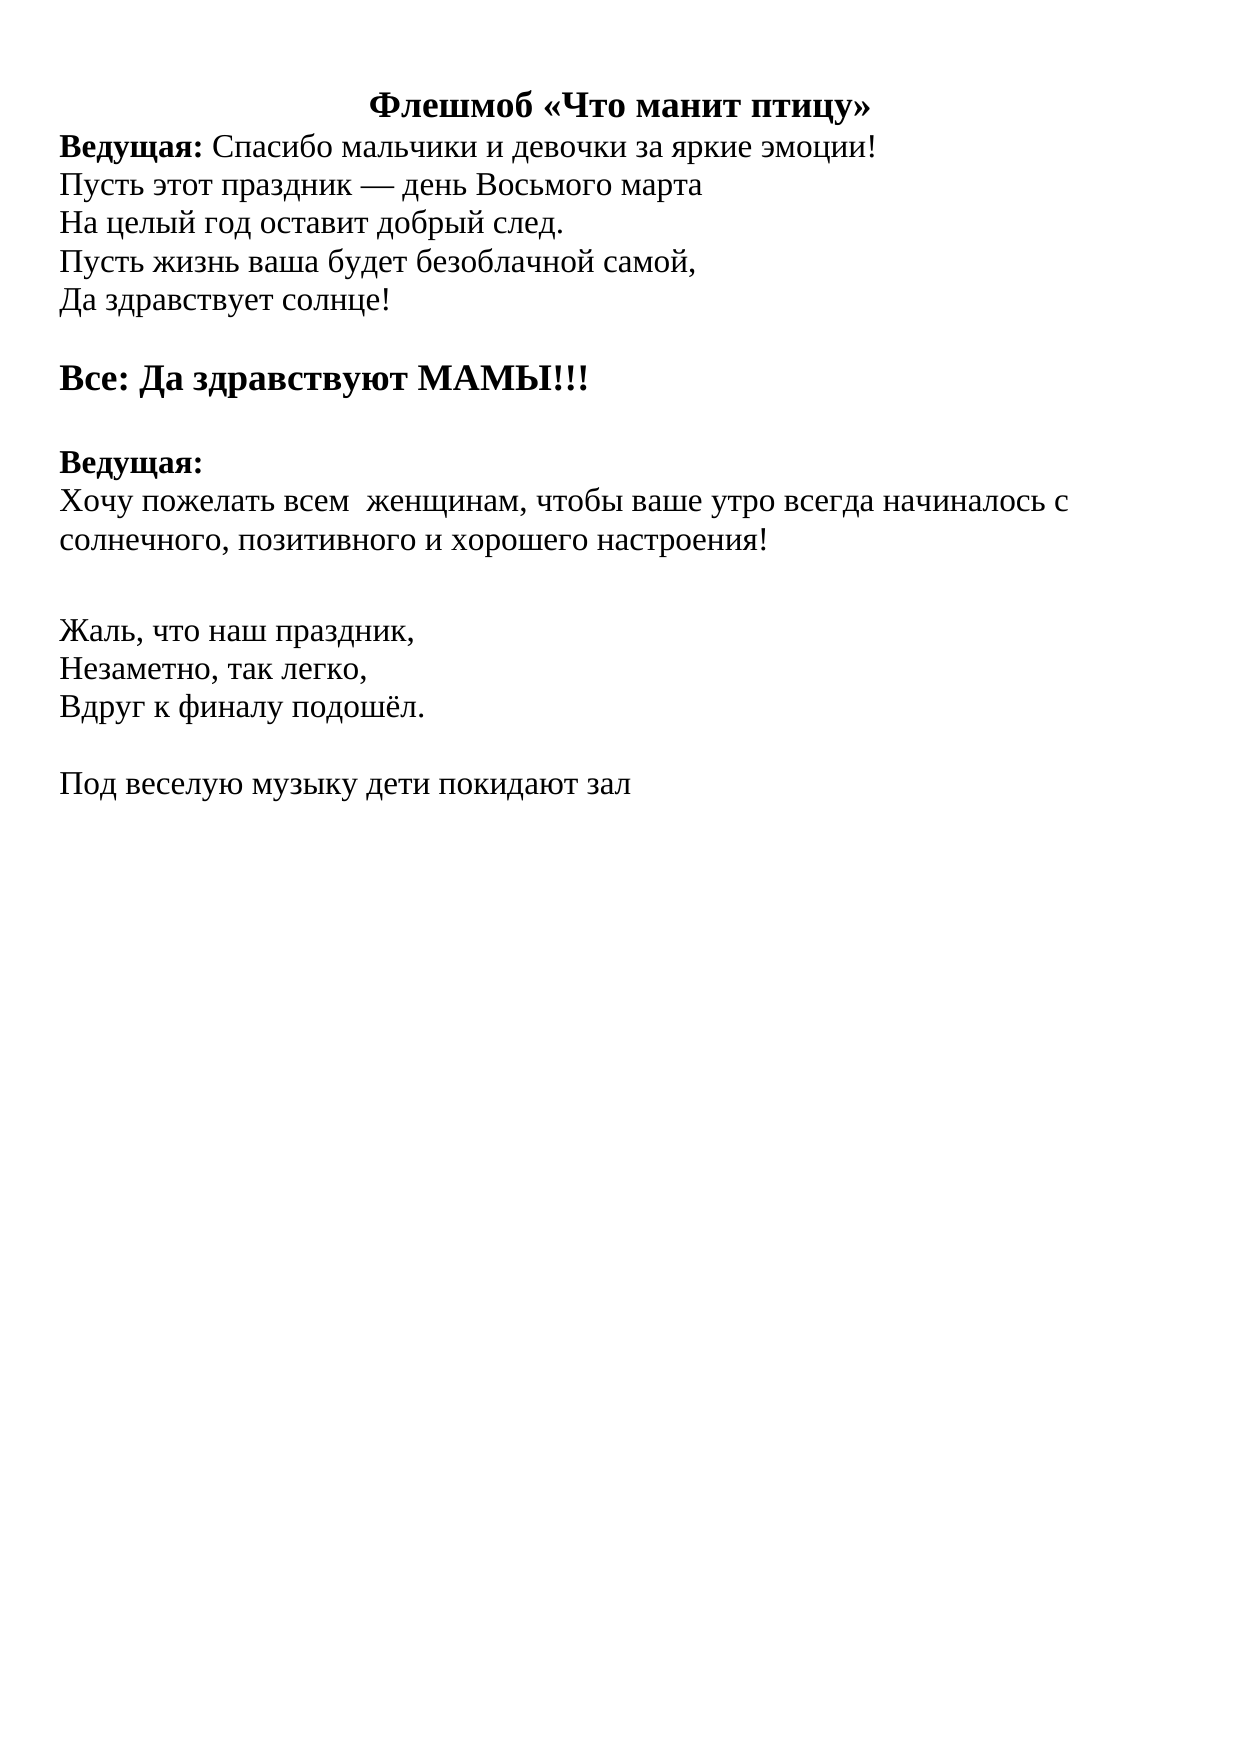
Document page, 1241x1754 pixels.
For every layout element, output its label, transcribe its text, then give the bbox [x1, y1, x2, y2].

text Все: Да здравствуют МАМЫ!!! [59, 356, 1181, 399]
text Флешмоб «Что манит птицу» [59, 83, 1181, 126]
text Вдруг к финалу подошёл. [59, 686, 1181, 725]
text Пусть жизнь ваша будет безоблачной самой, [59, 241, 1181, 279]
text Пусть этот праздник — день Восьмого марта [59, 164, 1181, 202]
text Жаль, что наш праздник, [59, 610, 1181, 648]
text Ведущая: [59, 442, 1181, 480]
text На целый год оставит добрый след. [59, 202, 1181, 241]
text Да здравствует солнце! [59, 279, 1181, 317]
text Незаметно, так легко, [59, 648, 1181, 686]
text Хочу пожелать всем женщинам, чтобы ваше утро всегда начиналось с солнечного, позитивного и хорошего настроения! [59, 480, 1181, 557]
text Под веселую музыку дети покидают зал [59, 763, 1181, 801]
text Ведущая: Спасибо мальчики и девочки за яркие эмоции! [59, 126, 1181, 164]
